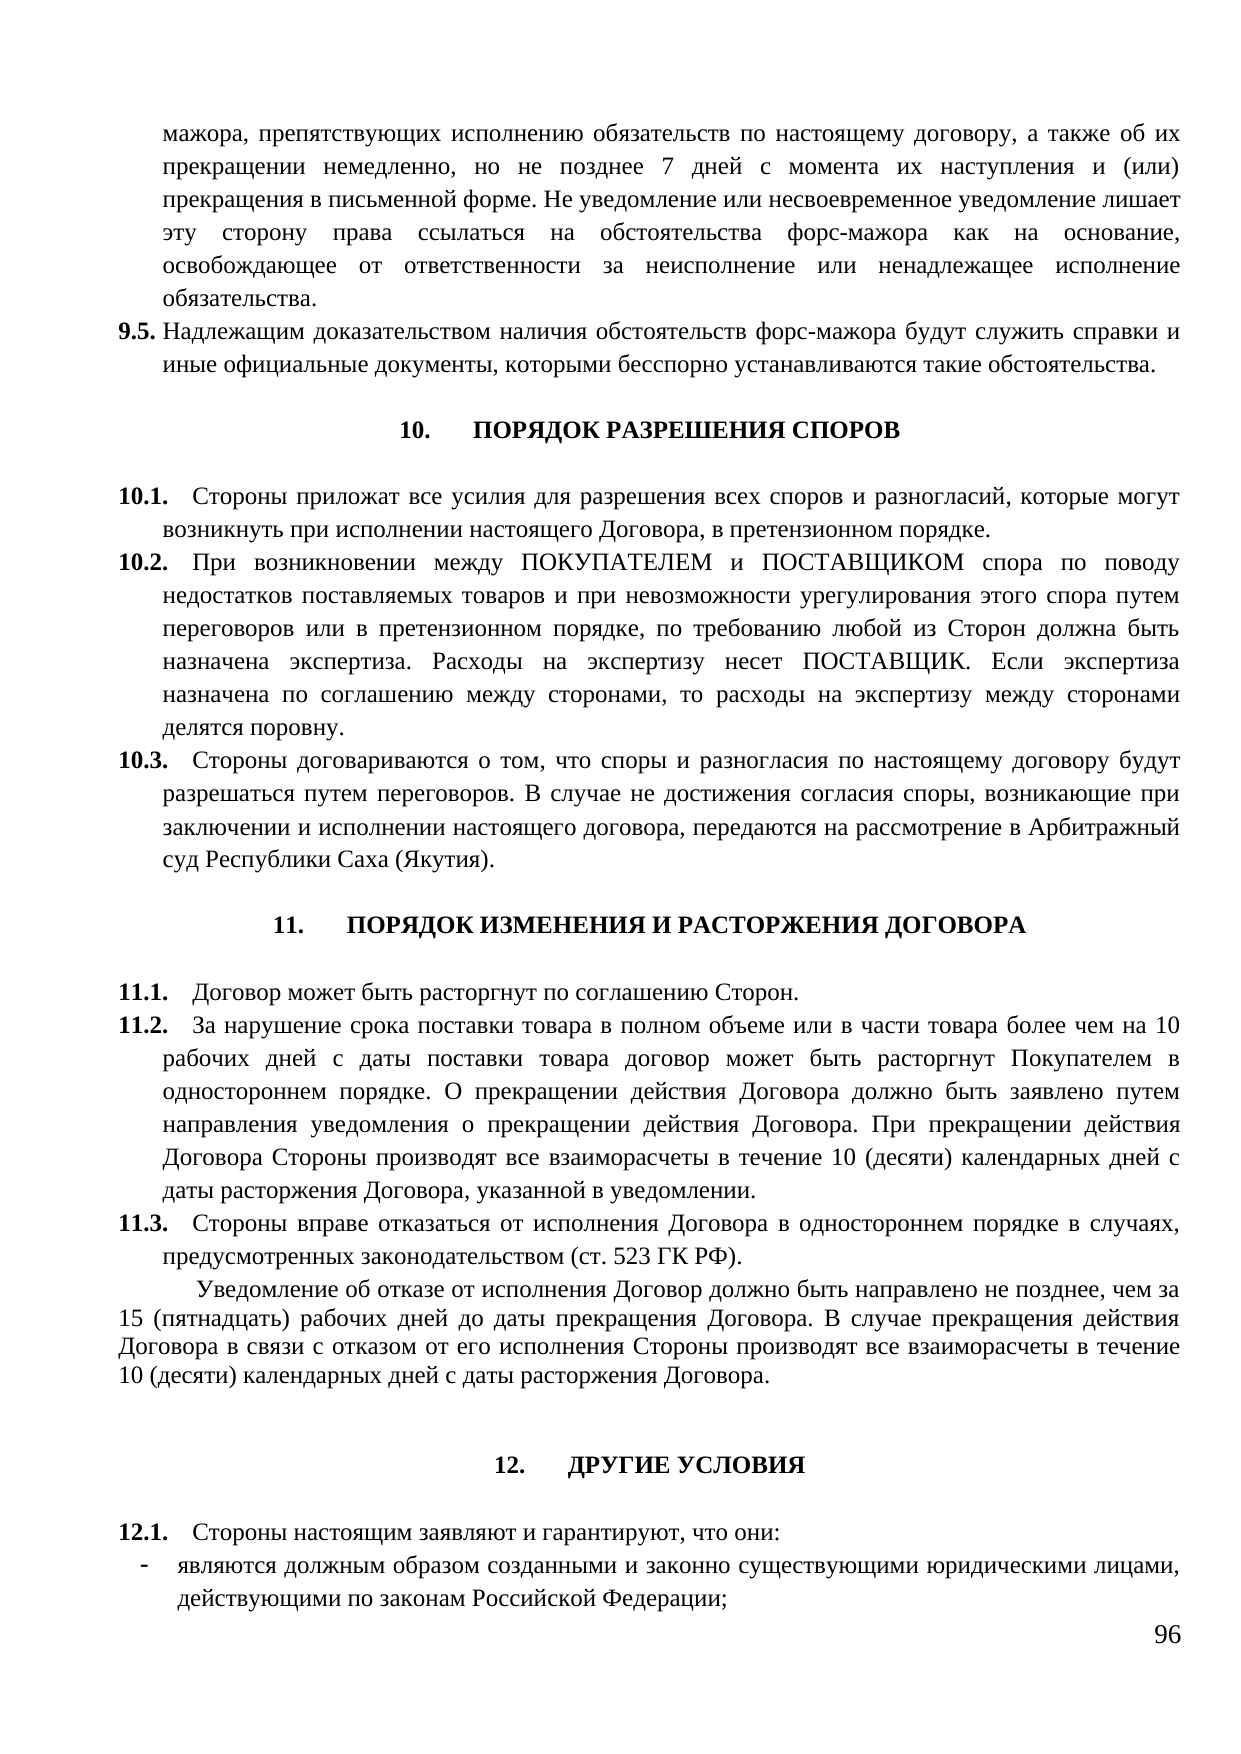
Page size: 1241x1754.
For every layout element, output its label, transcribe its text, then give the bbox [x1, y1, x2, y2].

list Стороны приложат все усилия для разрешения всех споров и разногласий, которые могут возникнуть при исполнении настоящего Договора, в претензионном порядке. [118, 481, 1181, 543]
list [118, 118, 1181, 312]
list ПОРЯДОК РАЗРЕШЕНИЯ СПОРОВ [118, 415, 1181, 444]
list Стороны настоящим заявляют и гарантируют, что они: [118, 1517, 1181, 1545]
list являются должным образом созданными и законно существующими юридическими лицами, действующими по законам Российской Федерации; [140, 1550, 1181, 1611]
list При возникновении между ПОКУПАТЕЛЕМ и ПОСТАВЩИКОМ спора по поводу недостатков поставляемых товаров и при невозможности урегулирования этого спора путем переговоров или в претензионном порядке, по требованию любой из Сторон должна быть назначена экспертиза. Расходы на экспертизу несет ПОСТАВЩИК. Если экспертиза назначена по соглашению между сторонами, то расходы на экспертизу между сторонами делятся поровну. [118, 547, 1181, 741]
list Надлежащим доказательством наличия обстоятельств форс-мажора будут служить справки и иные официальные документы, которыми бесспорно устанавливаются такие обстоятельства. [118, 316, 1181, 378]
list Стороны вправе отказаться от исполнения Договора в одностороннем порядке в случаях, предусмотренных законодательством (ст. 523 ГК РФ). [118, 1208, 1181, 1269]
list За нарушение срока поставки товара в полном объеме или в части товара более чем на 10 рабочих дней с даты поставки товара договор может быть расторгнут Покупателем в одностороннем порядке. О прекращении действия Договора должно быть заявлено путем направления уведомления о прекращении действия Договора. При прекращении действия Договора Стороны производят все взаиморасчеты в течение 10 (десяти) календарных дней с даты расторжения Договора, указанной в уведомлении. [118, 1010, 1181, 1203]
list ПОРЯДОК ИЗМЕНЕНИЯ И РАСТОРЖЕНИЯ ДОГОВОРА [118, 911, 1181, 939]
text Уведомление об отказе от исполнения Договор должно быть направлено не позднее, чем за 15 (пятнадцать) рабочих дней до даты прекращения Договора. В случае прекращения действия Договора в связи с отказом от его исполнения Стороны производят все взаиморасчеты в течение 10 (десяти) календарных дней с даты расторжения Договора. [118, 1274, 1181, 1389]
list Договор может быть расторгнут по соглашению Сторон. [118, 977, 1181, 1005]
list ДРУГИЕ УСЛОВИЯ [118, 1451, 1181, 1479]
list Стороны договариваются о том, что споры и разногласия по настоящему договору будут разрешаться путем переговоров. В случае не достижения согласия споры, возникающие при заключении и исполнении настоящего договора, передаются на рассмотрение в Арбитражный суд Республики Саха (Якутия). [118, 746, 1181, 873]
